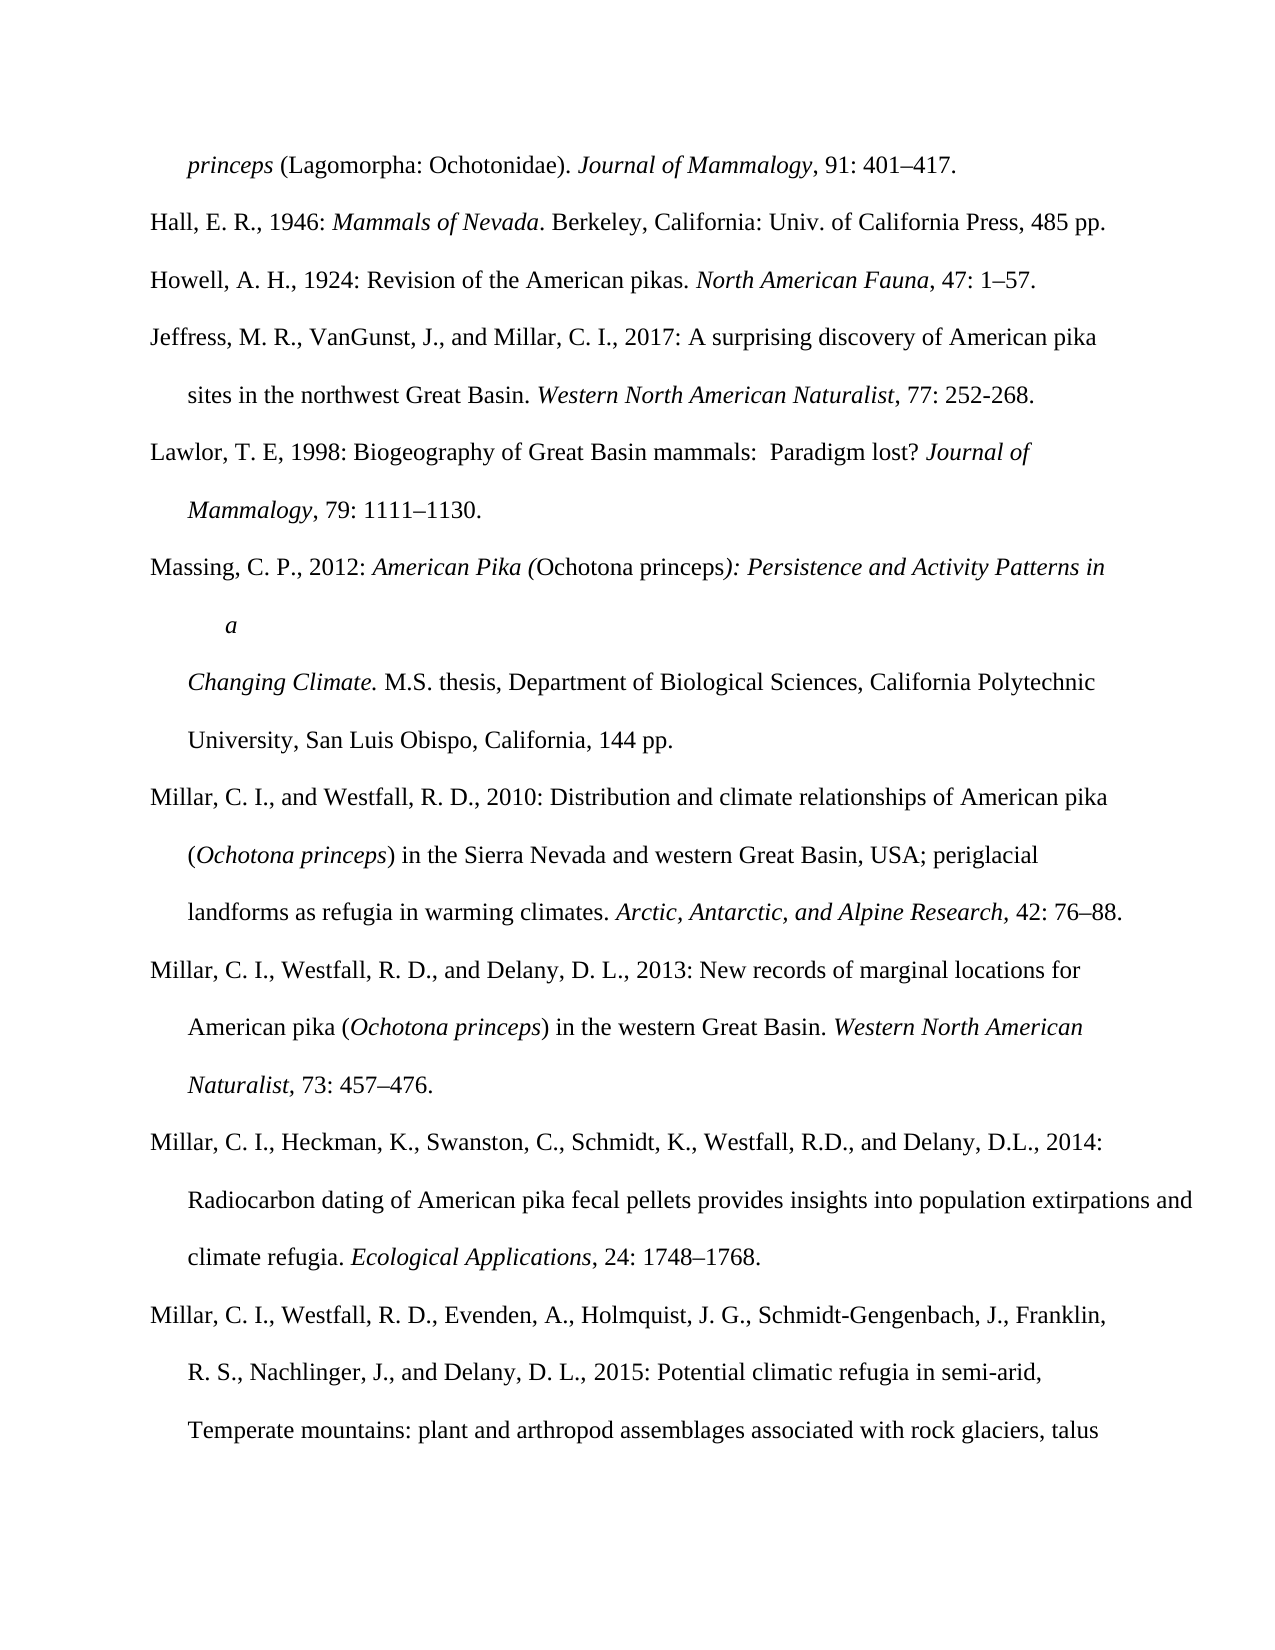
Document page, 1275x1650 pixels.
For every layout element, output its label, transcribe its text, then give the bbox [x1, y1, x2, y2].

text climate refugia. Ecological Applications, 24: 1748–1768. [187, 1242, 1200, 1271]
text Millar, C. I., Heckman, K., Swanston, C., Schmidt, K., Westfall, R.D., and Delany, D.L., 2014: [150, 1127, 1200, 1156]
text R. S., Nachlinger, J., and Delany, D. L., 2015: Potential climatic refugia in semi-arid, [187, 1357, 1125, 1386]
text Howell, A. H., 1924: Revision of the American pikas. North American Fauna, 47: 1–57. [150, 265, 1125, 294]
text (Ochotona princeps) in the Sierra Nevada and western Great Basin, USA; periglacial [187, 840, 1125, 869]
text Jeffress, M. R., VanGunst, J., and Millar, C. I., 2017: A surprising discovery of American pika [150, 322, 1125, 351]
text Temperate mountains: plant and arthropod assemblages associated with rock glaciers, talus [187, 1415, 1125, 1444]
text sites in the northwest Great Basin. Western North American Naturalist, 77: 252-268. [187, 380, 1125, 409]
text Massing, C. P., 2012: American Pika (Ochotona princeps): Persistence and Activity Patterns in a [150, 552, 1125, 639]
text Millar, C. I., Westfall, R. D., Evenden, A., Holmquist, J. G., Schmidt-Gengenbach, J., Franklin, [150, 1300, 1125, 1329]
text American pika (Ochotona princeps) in the western Great Basin. Western North American [187, 1012, 1125, 1041]
text Changing Climate. M.S. thesis, Department of Biological Sciences, California Polytechnic [187, 667, 1125, 696]
text Hall, E. R., 1946: Mammals of Nevada. Berkeley, California: Univ. of California Press, 485 pp. [150, 207, 1125, 236]
text Millar, C. I., Westfall, R. D., and Delany, D. L., 2013: New records of marginal locations for [150, 955, 1125, 984]
text University, San Luis Obispo, California, 144 pp. [187, 725, 1125, 754]
text princeps (Lagomorpha: Ochotonidae). Journal of Mammalogy, 91: 401–417. [187, 150, 1125, 179]
text Millar, C. I., and Westfall, R. D., 2010: Distribution and climate relationships of American pika [150, 782, 1125, 811]
text landforms as refugia in warming climates. Arctic, Antarctic, and Alpine Research, 42: 76–88. [187, 897, 1125, 926]
text Naturalist, 73: 457–476. [187, 1070, 1125, 1099]
text Radiocarbon dating of American pika fecal pellets provides insights into population extirpations and [187, 1185, 1200, 1214]
text Lawlor, T. E, 1998: Biogeography of Great Basin mammals: Paradigm lost? Journal of [150, 437, 1125, 466]
text Mammalogy, 79: 1111–1130. [187, 495, 1125, 524]
